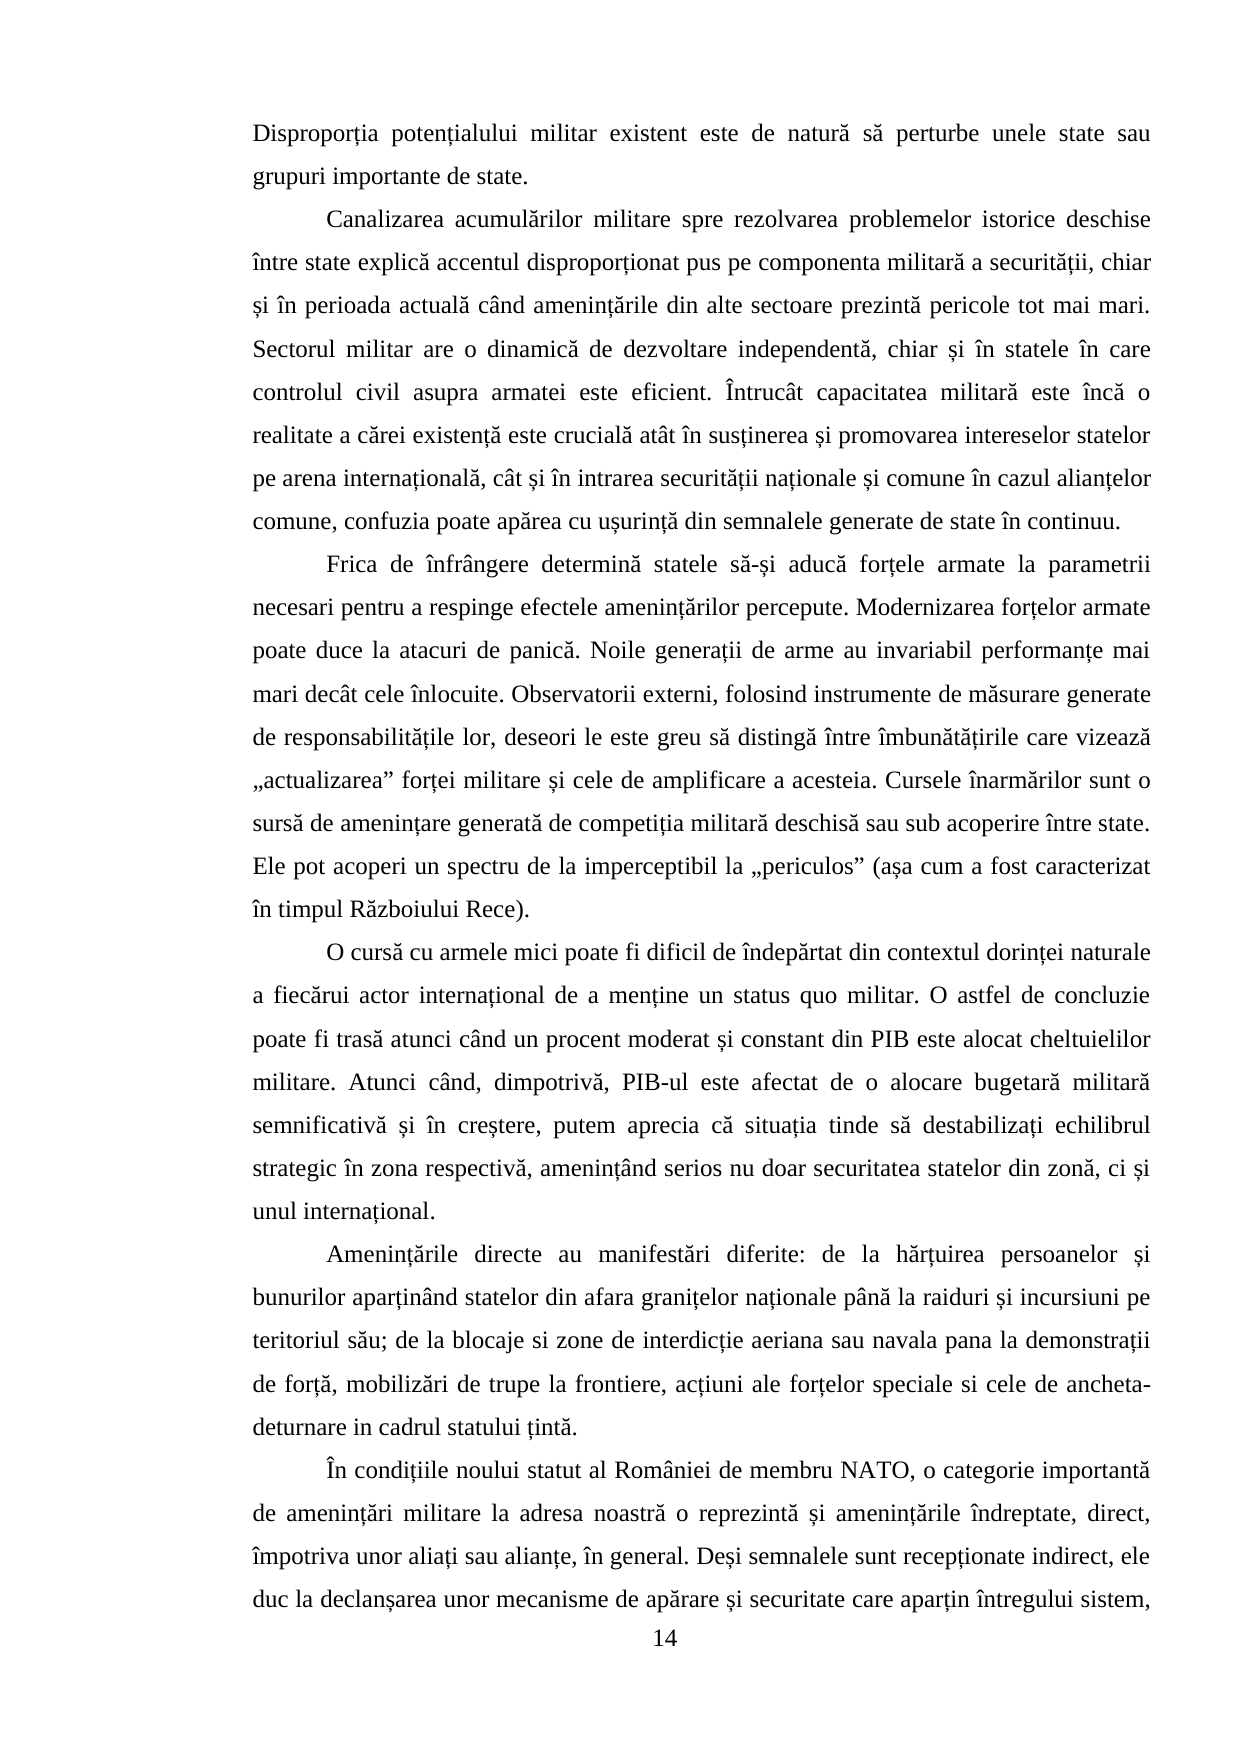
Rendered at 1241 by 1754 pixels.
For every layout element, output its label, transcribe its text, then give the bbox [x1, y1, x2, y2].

text Canalizarea acumulărilor militare spre rezolvarea problemelor istorice deschise între state explică accentul disproporționat pus pe componenta militară a securității, chiar și în perioada actuală când amenințările din alte sectoare prezintă pericole tot mai mari. Sectorul militar are o dinamică de dezvoltare independentă, chiar și în statele în care controlul civil asupra armatei este eficient. Întrucât capacitatea militară este încă o realitate a cărei existență este crucială atât în susținerea și promovarea intereselor statelor pe arena internațională, cât și în intrarea securității naționale și comune în cazul alianțelor comune, confuzia poate apărea cu ușurință din semnalele generate de state în continuu. [252, 204, 1152, 535]
text O cursă cu armele mici poate fi dificil de îndepărtat din contextul dorinței naturale a fiecărui actor internațional de a menține un status quo militar. O astfel de concluzie poate fi trasă atunci când un procent moderat și constant din PIB este alocat cheltuielilor militare. Atunci când, dimpotrivă, PIB-ul este afectat de o alocare bugetară militară semnificativă și în creștere, putem aprecia că situația tinde să destabilizați echilibrul strategic în zona respectivă, amenințând serios nu doar securitatea statelor din zonă, ci și unul internațional. [252, 937, 1152, 1225]
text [252, 118, 1152, 190]
text Amenințările directe au manifestări diferite: de la hărțuirea persoanelor și bunurilor aparținând statelor din afara granițelor naționale până la raiduri și incursiuni pe teritoriul său; de la blocaje si zone de interdicție aeriana sau navala pana la demonstrații de forță, mobilizări de trupe la frontiere, acțiuni ale forțelor speciale si cele de ancheta-deturnare in cadrul statului țintă. [252, 1239, 1152, 1441]
text Frica de înfrângere determină statele să-și aducă forțele armate la parametrii necesari pentru a respinge efectele amenințărilor percepute. Modernizarea forțelor armate poate duce la atacuri de panică. Noile generații de arme au invariabil performanțe mai mari decât cele înlocuite. Observatorii externi, folosind instrumente de măsurare generate de responsabilitățile lor, deseori le este greu să distingă între îmbunătățirile care vizează „actualizarea” forței militare și cele de amplificare a acesteia. Cursele înarmărilor sunt o sursă de amenințare generată de competiția militară deschisă sau sub acoperire între state. Ele pot acoperi un spectru de la imperceptibil la „periculos” (așa cum a fost caracterizat în timpul Războiului Rece). [252, 549, 1152, 923]
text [252, 1455, 1152, 1613]
